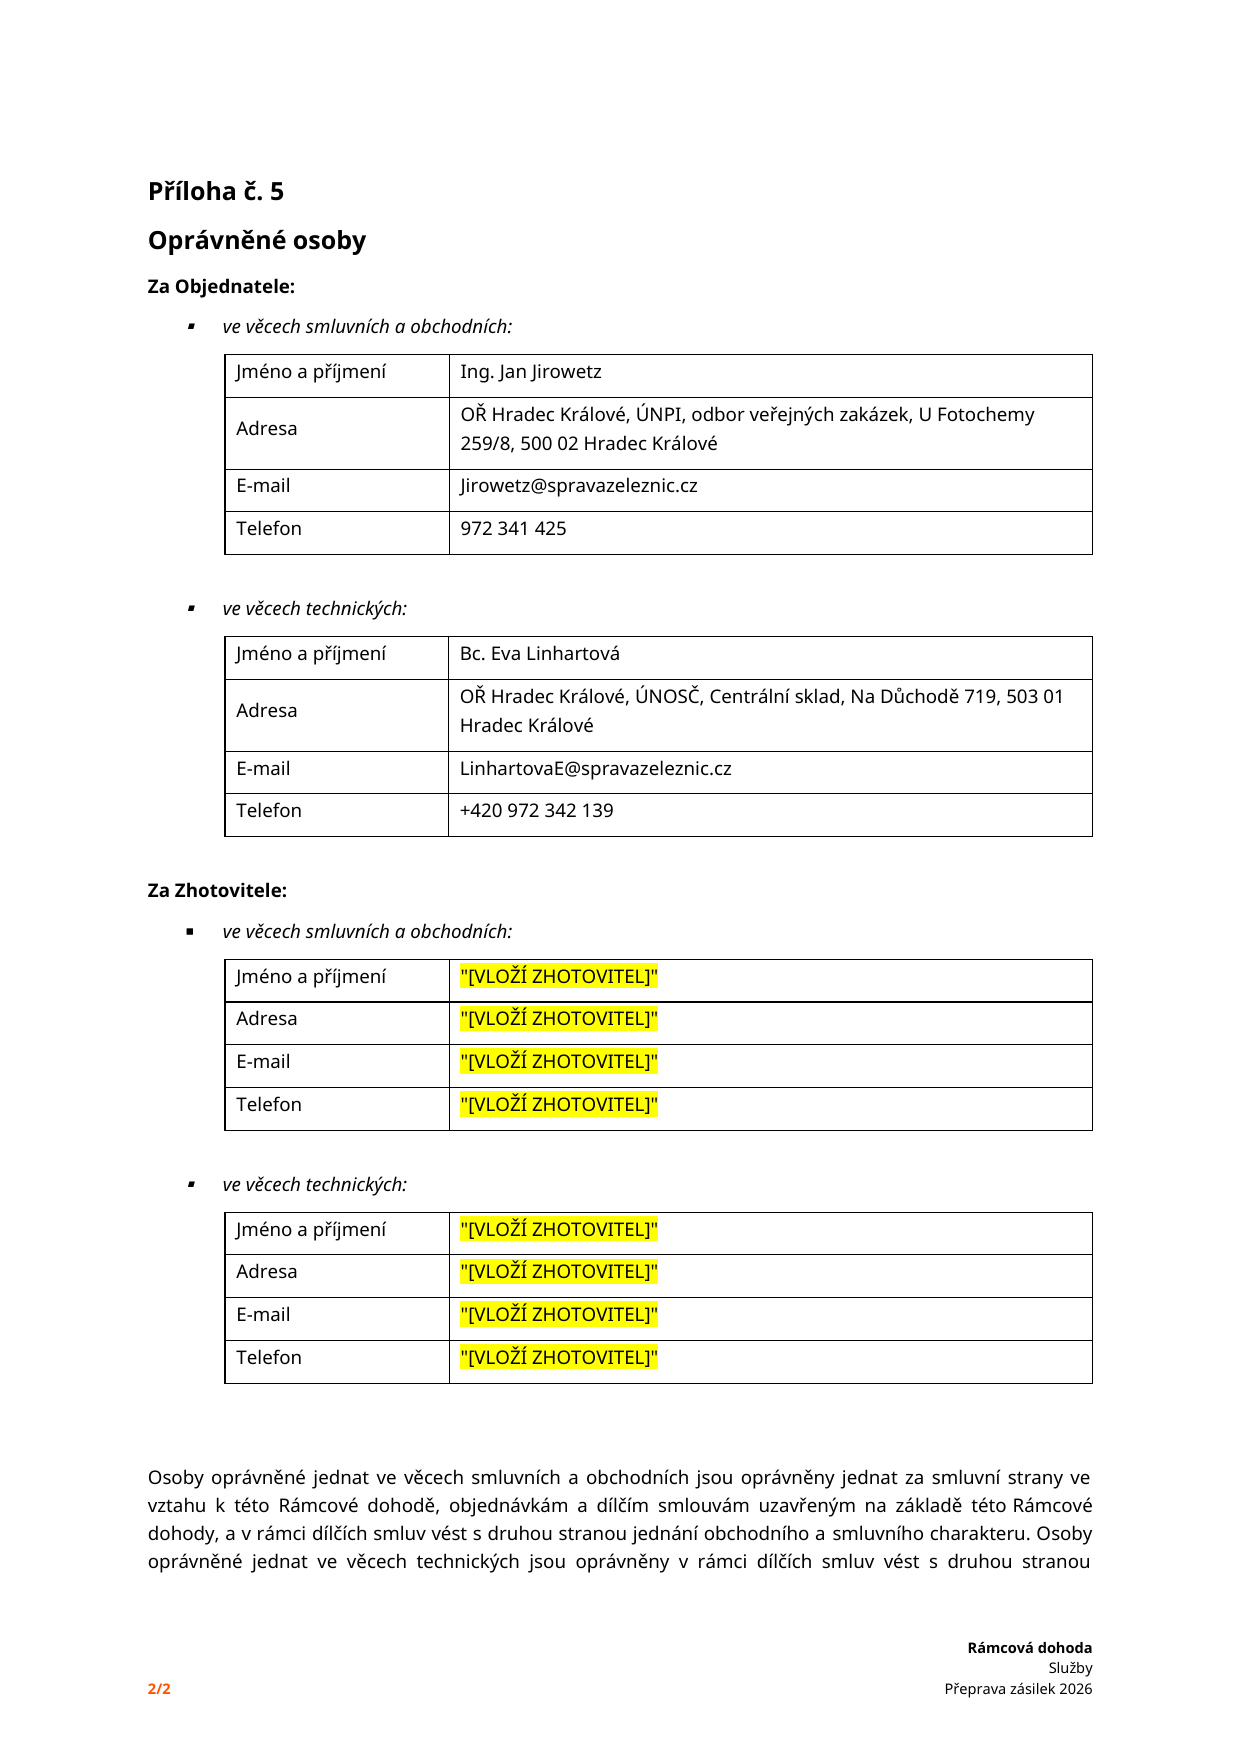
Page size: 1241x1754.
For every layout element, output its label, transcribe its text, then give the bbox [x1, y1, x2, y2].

table_cell E-mail [226, 470, 449, 511]
table_cell E-mail [226, 1045, 449, 1087]
table_cell OŘ Hradec Králové, ÚNOSČ, Centrální sklad, Na Důchodě 719, 503 01 Hradec Králové [449, 680, 1092, 751]
table_cell Adresa [226, 1003, 449, 1044]
table_cell E-mail [226, 752, 448, 793]
table_cell Adresa [226, 680, 448, 751]
table_cell "[VLOŽÍ ZHOTOVITEL]" [450, 1298, 1092, 1340]
table_header Jméno a příjmení [226, 637, 448, 679]
table_cell Adresa [226, 398, 449, 468]
table_cell "[VLOŽÍ ZHOTOVITEL]" [450, 1341, 1092, 1382]
table_cell LinhartovaE@spravazeleznic.cz [449, 752, 1092, 793]
list ve věcech smluvních a obchodních: [185, 918, 1093, 944]
list ve věcech technických: [185, 596, 1093, 621]
table_cell "[VLOŽÍ ZHOTOVITEL]" [450, 1003, 1092, 1044]
list ve věcech technických: [185, 1171, 1093, 1197]
text Za Objednatele: [148, 273, 1093, 298]
table_header Jméno a příjmení [226, 355, 449, 397]
table_header Jméno a příjmení [226, 1213, 449, 1254]
table_cell +420 972 342 139 [449, 794, 1092, 836]
table_cell E-mail [226, 1298, 449, 1340]
table_cell "[VLOŽÍ ZHOTOVITEL]" [450, 1045, 1092, 1087]
table_cell "[VLOŽÍ ZHOTOVITEL]" [450, 1255, 1092, 1297]
table_header Jméno a příjmení [226, 960, 449, 1001]
table_header Ing. Jan Jirowetz [450, 355, 1092, 397]
table_header "[VLOŽÍ ZHOTOVITEL]" [450, 960, 1092, 1001]
text Za Zhotovitele: [148, 878, 1093, 903]
table_cell Jirowetz@spravazeleznic.cz [450, 470, 1092, 511]
table_cell Telefon [226, 794, 448, 836]
table_cell Telefon [226, 1088, 449, 1129]
table_cell Adresa [226, 1255, 449, 1297]
table_header Bc. Eva Linhartová [449, 637, 1092, 679]
table_header "[VLOŽÍ ZHOTOVITEL]" [450, 1213, 1092, 1254]
text Oprávněné osoby [148, 223, 1093, 257]
table_cell "[VLOŽÍ ZHOTOVITEL]" [450, 1088, 1092, 1129]
table_cell Telefon [226, 1341, 449, 1382]
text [148, 1464, 1093, 1574]
table_cell Telefon [226, 512, 449, 554]
text Příloha č. 5 [148, 173, 1093, 207]
table_cell 972 341 425 [450, 512, 1092, 554]
list ve věcech smluvních a obchodních: [185, 313, 1093, 339]
table_cell OŘ Hradec Králové, ÚNPI, odbor veřejných zakázek, U Fotochemy 259/8, 500 02 Hradec Králové [450, 398, 1092, 468]
